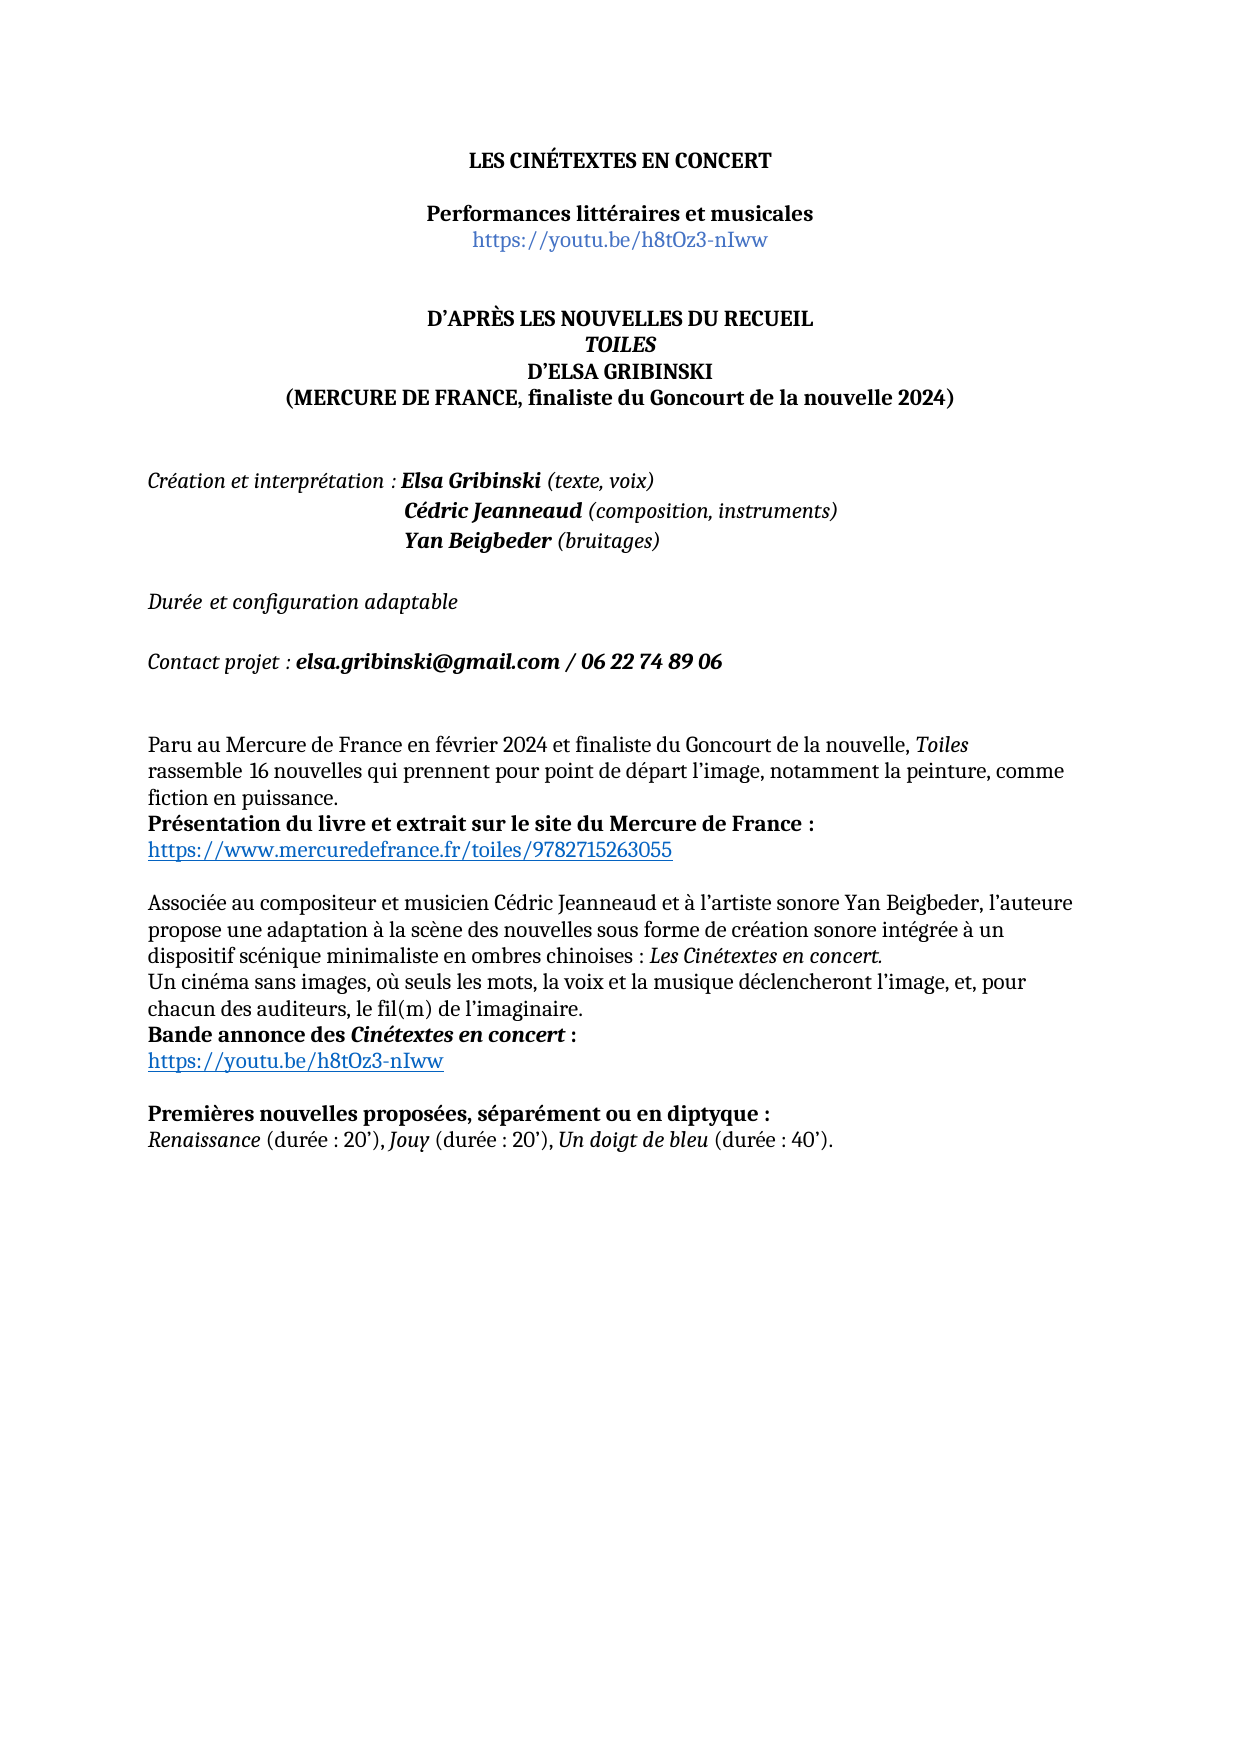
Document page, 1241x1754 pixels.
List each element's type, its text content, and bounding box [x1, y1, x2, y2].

text Associée au compositeur et musicien Cédric Jeanneaud et à l’artiste sonore Yan Beigbeder, l’auteure propose une adaptation à la scène des nouvelles sous forme de création sonore intégrée à un dispositif scénique minimaliste en ombres chinoises : Les Cinétextes en concert. [148, 890, 1093, 969]
text Premières nouvelles proposées, séparément ou en diptyque : [148, 1101, 1093, 1127]
text https://youtu.be/h8tOz3-nIww [148, 227, 1093, 253]
text TOILES [148, 332, 1093, 358]
text D’APRÈS LES NOUVELLES DU RECUEIL [148, 306, 1093, 332]
text Création et interprétation : Elsa Gribinski (texte, voix) [148, 468, 1093, 494]
text Bande annonce des Cinétextes en concert : [148, 1022, 1093, 1048]
text Paru au Mercure de France en février 2024 et finaliste du Goncourt de la nouvelle, Toiles rassemble 16 nouvelles qui prennent pour point de départ l’image, notamment la peinture, comme fiction en puissance. [148, 732, 1093, 811]
text Présentation du livre et extrait sur le site du Mercure de France : https://www.mercuredefrance.fr/toiles/9782715263055 [148, 811, 1093, 864]
text D’ELSA GRIBINSKI [148, 358, 1093, 385]
text Renaissance (durée : 20’), Jouy (durée : 20’), Un doigt de bleu (durée : 40’). [148, 1127, 1093, 1153]
text Yan Beigbeder (bruitages) [221, 528, 1093, 554]
text Durée et configuration adaptable [148, 588, 1093, 615]
text https://youtu.be/h8tOz3-nIww [148, 1048, 1093, 1074]
text Contact projet : elsa.gribinski@gmail.com / 06 22 74 89 06 [148, 649, 1093, 675]
text LES CINÉTEXTES EN CONCERT [148, 148, 1093, 174]
text Un cinéma sans images, où seuls les mots, la voix et la musique déclencheront l’image, et, pour chacun des auditeurs, le fil(m) de l’imaginaire. [148, 969, 1093, 1022]
text (MERCURE DE FRANCE, finaliste du Goncourt de la nouvelle 2024) [148, 385, 1093, 411]
text Performances littéraires et musicales [148, 200, 1093, 227]
text Cédric Jeanneaud (composition, instruments) [221, 498, 1093, 524]
